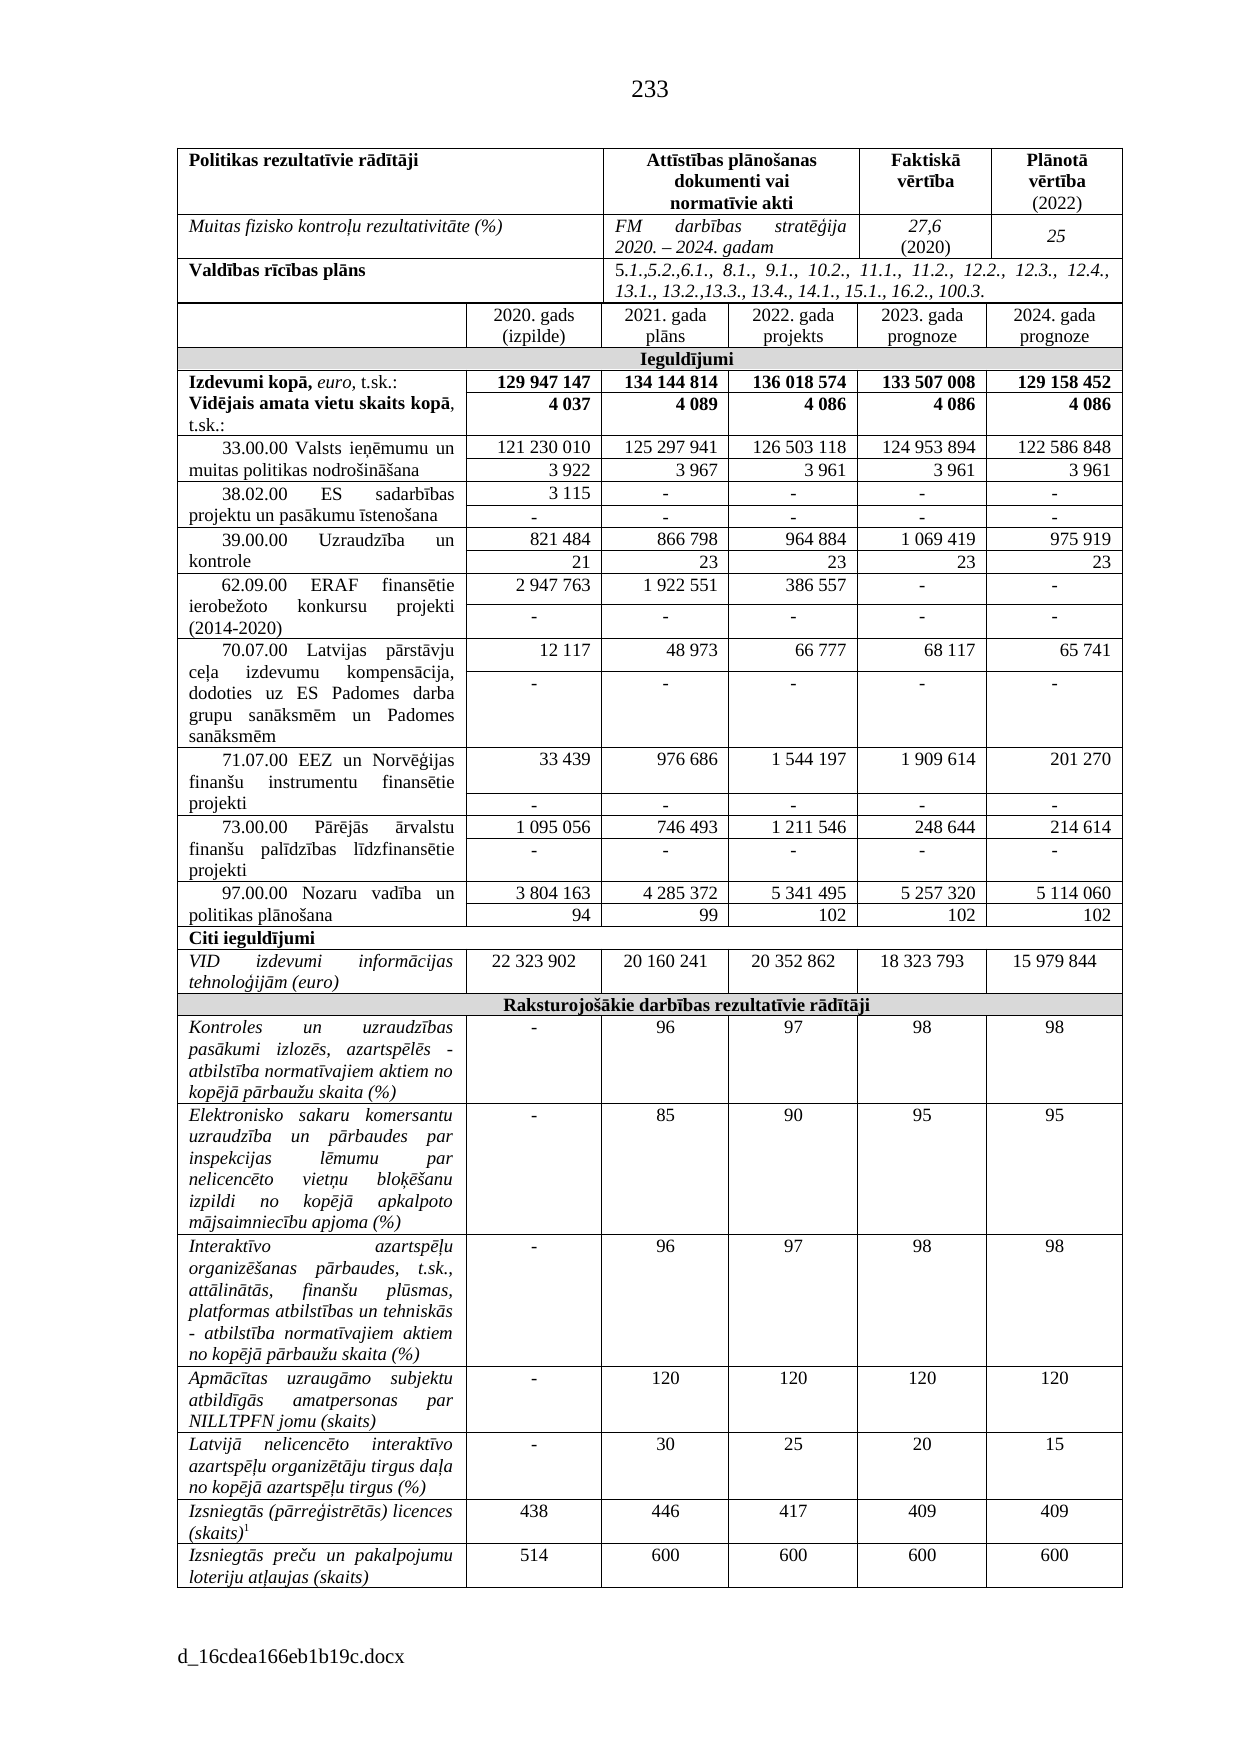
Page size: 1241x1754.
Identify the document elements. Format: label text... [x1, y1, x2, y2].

table_cell - [987, 506, 1122, 527]
table_cell 129 947 147 [467, 371, 601, 392]
table_cell 201 270 [987, 748, 1122, 792]
table_cell - [729, 839, 857, 881]
table_header 2020. gads (izpilde) [467, 304, 601, 347]
table_cell 866 798 [602, 528, 728, 550]
table_cell 120 [858, 1367, 986, 1432]
table_cell 15 [987, 1433, 1122, 1499]
table_cell 3 961 [729, 459, 857, 481]
table_cell 65 741 [987, 639, 1122, 671]
table_cell 68 117 [858, 639, 986, 671]
table_cell 5.1.,5.2.,6.1., 8.1., 9.1., 10.2., 11.1., 11.2., 12.2., 12.3., 12.4., 13.1., 13.2.,13.3., 13.4., 14.1., 15.1., 16.2., 100.3. [604, 259, 1122, 302]
table_cell 4 037 [467, 393, 601, 435]
table_cell - [602, 482, 728, 504]
table_cell 121 230 010 [467, 436, 601, 458]
table_cell 98 [858, 1235, 986, 1366]
table_cell Interaktīvo azartspēļu organizēšanas pārbaudes, t.sk., attālinātās, finanšu plūsmas, platformas atbilstības un tehniskās - atbilstība normatīvajiem aktiem no kopējā pārbaužu skaita (%) [178, 1235, 466, 1366]
table_cell - [602, 605, 728, 638]
table_cell 4 089 [602, 393, 728, 435]
table_cell 96 [602, 1235, 728, 1366]
table_cell - [858, 672, 986, 747]
table_cell Elektronisko sakaru komersantu uzraudzība un pārbaudes par inspekcijas lēmumu par nelicencēto vietņu bloķēšanu izpildi no kopējā apkalpoto mājsaimniecību apjoma (%) [178, 1104, 466, 1234]
table_cell 126 503 118 [729, 436, 857, 458]
table_header 2022. gada projekts [729, 304, 857, 347]
table_cell 97 [729, 1016, 857, 1103]
table_cell 124 953 894 [858, 436, 986, 458]
table_cell 600 [602, 1544, 728, 1587]
table_cell 600 [729, 1544, 857, 1587]
table_cell 386 557 [729, 574, 857, 604]
table_header 2024. gada prognoze [987, 304, 1122, 347]
table_cell 120 [987, 1367, 1122, 1432]
table_cell 94 [467, 904, 601, 926]
table_cell 27,6 (2020) [860, 215, 991, 258]
table_cell Kontroles un uzraudzības pasākumi izlozēs, azartspēlēs - atbilstība normatīvajiem aktiem no kopējā pārbaužu skaita (%) [178, 1016, 466, 1103]
table_cell 20 [858, 1433, 986, 1499]
table_cell 125 297 941 [602, 436, 728, 458]
table_cell - [602, 839, 728, 881]
table_cell 25 [729, 1433, 857, 1499]
table_cell - [987, 574, 1122, 604]
table_cell - [602, 672, 728, 747]
table_cell - [729, 605, 857, 638]
table_cell 4 086 [858, 393, 986, 435]
table_cell 134 144 814 [602, 371, 728, 392]
table_cell 73.00.00 Pārējās ārvalstu finanšu palīdzības līdzfinansētie projekti [178, 816, 466, 881]
table_cell 514 [467, 1544, 601, 1587]
table_cell Muitas fizisko kontroļu rezultativitāte (%) [178, 215, 603, 258]
table_cell 39.00.00 Uzraudzība un kontrole [178, 528, 466, 572]
table_cell 20 352 862 [729, 950, 857, 993]
table_cell 62.09.00 ERAF finansētie ierobežoto konkursu projekti (2014-2020) [178, 574, 466, 638]
table_cell Izsniegtās (pārreģistrētās) licences (skaits)1 [178, 1500, 466, 1543]
table_cell 214 614 [987, 816, 1122, 838]
table_cell 133 507 008 [858, 371, 986, 392]
table_cell 3 115 [467, 482, 601, 504]
table_cell 23 [729, 551, 857, 572]
table_header 2023. gada prognoze [858, 304, 986, 347]
table_cell 30 [602, 1433, 728, 1499]
table_cell 3 961 [858, 459, 986, 481]
table_cell 97 [729, 1235, 857, 1366]
table_cell - [467, 1235, 601, 1366]
table_cell 3 804 163 [467, 882, 601, 903]
table_cell - [467, 605, 601, 638]
table_cell 1 095 056 [467, 816, 601, 838]
table_cell - [729, 506, 857, 527]
table_cell - [987, 794, 1122, 815]
table_cell 20 160 241 [602, 950, 728, 993]
table_cell 70.07.00 Latvijas pārstāvju ceļa izdevumu kompensācija, dodoties uz ES Padomes darba grupu sanāksmēm un Padomes sanāksmēm [178, 639, 466, 747]
table_cell 1 544 197 [729, 748, 857, 792]
table_cell - [987, 672, 1122, 747]
table_header Politikas rezultatīvie rādītāji [178, 149, 603, 213]
table_cell - [467, 506, 601, 527]
table_cell 18 323 793 [858, 950, 986, 993]
table_cell - [987, 839, 1122, 881]
table_cell Citi ieguldījumi [178, 927, 1122, 948]
table_cell 98 [987, 1016, 1122, 1103]
table_cell Izdevumi kopā, euro, t.sk.: Vidējais amata vietu skaits kopā, t.sk.: [178, 371, 466, 435]
table_cell - [858, 794, 986, 815]
table_cell - [858, 506, 986, 527]
table_cell 97.00.00 Nozaru vadība un politikas plānošana [178, 882, 466, 926]
table_cell Apmācītas uzraugāmo subjektu atbildīgās amatpersonas par NILLTPFN jomu (skaits) [178, 1367, 466, 1432]
table_cell - [467, 794, 601, 815]
table_cell - [602, 506, 728, 527]
table_cell 21 [467, 551, 601, 572]
table_cell 12 117 [467, 639, 601, 671]
table_cell - [729, 672, 857, 747]
table_cell - [858, 574, 986, 604]
table_cell 248 644 [858, 816, 986, 838]
table_cell 5 257 320 [858, 882, 986, 903]
table_cell 122 586 848 [987, 436, 1122, 458]
table_cell 600 [858, 1544, 986, 1587]
table_cell - [858, 605, 986, 638]
table_cell - [467, 1433, 601, 1499]
table_cell Izsniegtās preču un pakalpojumu loteriju atļaujas (skaits) [178, 1544, 466, 1587]
table_cell 3 967 [602, 459, 728, 481]
table_cell 23 [987, 551, 1122, 572]
table_cell - [467, 839, 601, 881]
table_cell 600 [987, 1544, 1122, 1587]
table_cell 1 211 546 [729, 816, 857, 838]
table_cell 23 [602, 551, 728, 572]
table_cell 446 [602, 1500, 728, 1543]
table_cell - [987, 482, 1122, 504]
table_cell Ieguldījumi [178, 348, 1122, 369]
table_header 2021. gada plāns [602, 304, 728, 347]
table_cell 90 [729, 1104, 857, 1234]
table_header Faktiskā vērtība [860, 149, 991, 213]
table_cell 5 341 495 [729, 882, 857, 903]
table_cell 15 979 844 [987, 950, 1122, 993]
table_cell Raksturojošākie darbības rezultatīvie rādītāji [178, 994, 1122, 1015]
table_cell 4 086 [987, 393, 1122, 435]
table_cell - [858, 839, 986, 881]
table_cell VID izdevumi informācijas tehnoloģijām (euro) [178, 950, 466, 993]
table_cell 4 285 372 [602, 882, 728, 903]
table_header [178, 304, 466, 347]
table_cell - [729, 794, 857, 815]
table_cell - [602, 794, 728, 815]
table_cell 25 [992, 215, 1122, 258]
table_cell 2 947 763 [467, 574, 601, 604]
table_cell 85 [602, 1104, 728, 1234]
table_cell 23 [858, 551, 986, 572]
table_cell 66 777 [729, 639, 857, 671]
table_cell Valdības rīcības plāns [178, 259, 603, 302]
table_cell 102 [858, 904, 986, 926]
table_cell - [467, 1016, 601, 1103]
table_cell Latvijā nelicencēto interaktīvo azartspēļu organizētāju tirgus daļa no kopējā azartspēļu tirgus (%) [178, 1433, 466, 1499]
table_cell 438 [467, 1500, 601, 1543]
table_cell 746 493 [602, 816, 728, 838]
table_cell 22 323 902 [467, 950, 601, 993]
table_cell - [467, 1104, 601, 1234]
table_cell - [729, 482, 857, 504]
table_cell 3 961 [987, 459, 1122, 481]
table_cell 71.07.00 EEZ un Norvēģijas finanšu instrumentu finansētie projekti [178, 748, 466, 815]
table_cell 1 909 614 [858, 748, 986, 792]
table_cell 120 [729, 1367, 857, 1432]
table_cell 821 484 [467, 528, 601, 550]
table_cell 96 [602, 1016, 728, 1103]
table_cell 136 018 574 [729, 371, 857, 392]
table_cell 33 439 [467, 748, 601, 792]
table_cell - [467, 672, 601, 747]
table_cell - [987, 605, 1122, 638]
table_cell 1 922 551 [602, 574, 728, 604]
table_cell 33.00.00 Valsts ieņēmumu un muitas politikas nodrošināšana [178, 436, 466, 481]
table_cell 48 973 [602, 639, 728, 671]
table_cell - [467, 1367, 601, 1432]
table_cell - [858, 482, 986, 504]
table_cell 129 158 452 [987, 371, 1122, 392]
table_cell 975 919 [987, 528, 1122, 550]
table_cell 976 686 [602, 748, 728, 792]
table_cell 95 [858, 1104, 986, 1234]
table_cell 99 [602, 904, 728, 926]
table_cell 1 069 419 [858, 528, 986, 550]
table_header Attīstības plānošanas dokumenti vai normatīvie akti [604, 149, 859, 213]
table_cell 120 [602, 1367, 728, 1432]
table_cell 102 [729, 904, 857, 926]
table_cell 95 [987, 1104, 1122, 1234]
table_cell 98 [987, 1235, 1122, 1366]
table_cell 4 086 [729, 393, 857, 435]
table_cell 38.02.00 ES sadarbības projektu un pasākumu īstenošana [178, 482, 466, 527]
table_cell 417 [729, 1500, 857, 1543]
table_header Plānotā vērtība (2022) [992, 149, 1122, 213]
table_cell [604, 215, 859, 258]
table_cell 98 [858, 1016, 986, 1103]
table_cell 964 884 [729, 528, 857, 550]
table_cell 102 [987, 904, 1122, 926]
table_cell 3 922 [467, 459, 601, 481]
table_cell 409 [987, 1500, 1122, 1543]
table_cell 5 114 060 [987, 882, 1122, 903]
table_cell 409 [858, 1500, 986, 1543]
